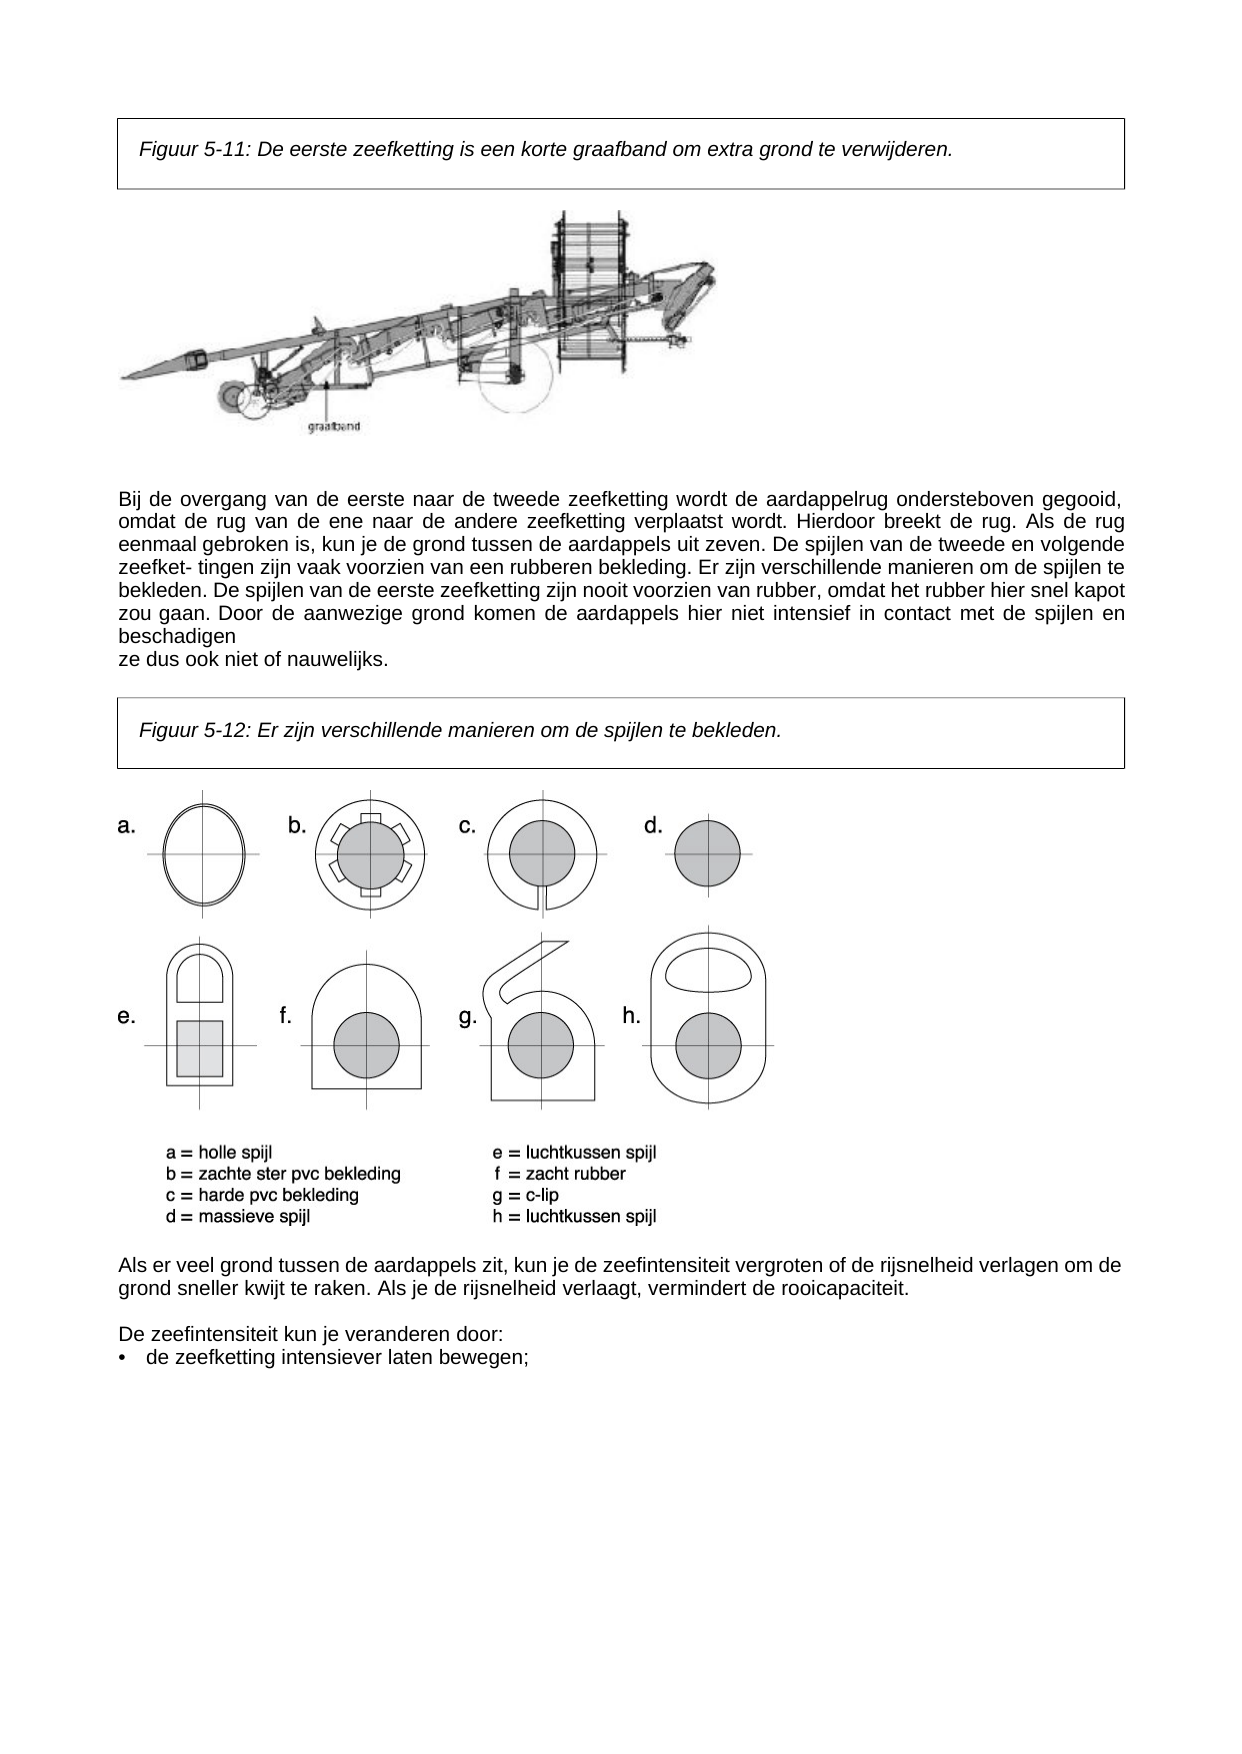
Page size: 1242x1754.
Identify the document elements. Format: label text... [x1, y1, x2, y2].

text Figuur 5-11: De eerste zeefketting is een korte graafband om extra grond te verwijderen. [139, 137, 1137, 161]
text ze dus ook niet of nauwelijks. [118, 648, 1137, 671]
text Als er veel grond tussen de aardappels zit, kun je de zeefintensiteit vergroten of de rijsnelheid verlagen om de [118, 1256, 1149, 1277]
text De zeefintensiteit kun je veranderen door: [118, 1322, 1137, 1346]
text Bij de overgang van de eerste naar de tweede zeefketting wordt de aardappelrug ondersteboven gegooid, [118, 489, 1149, 510]
text Figuur 5-12: Er zijn verschillende manieren om de spijlen te bekleden. [139, 721, 1137, 742]
picture [118, 790, 775, 1226]
picture [118, 210, 719, 436]
text grond sneller kwijt te raken. Als je de rijsnelheid verlaagt, vermindert de rooicapaciteit. [118, 1277, 1137, 1300]
text omdat de rug van de ene naar de andere zeefketting verplaatst wordt. Hierdoor breekt de rug. Als de rug eenmaal gebroken is, kun je de grond tussen de aardappels uit zeven. De spijlen van de tweede en volgende zeefket- tingen zijn vaak voorzien van een rubberen bekleding. Er zijn verschillende manieren om de spijlen te bekleden. De spijlen van de eerste zeefketting zijn nooit voorzien van rubber, omdat het rubber hier snel kapot zou gaan. Door de aanwezige grond komen de aardappels hier niet intensief in contact met de spijlen en beschadigen [118, 510, 1126, 648]
text • de zeefketting intensiever laten bewegen; [118, 1346, 1137, 1369]
